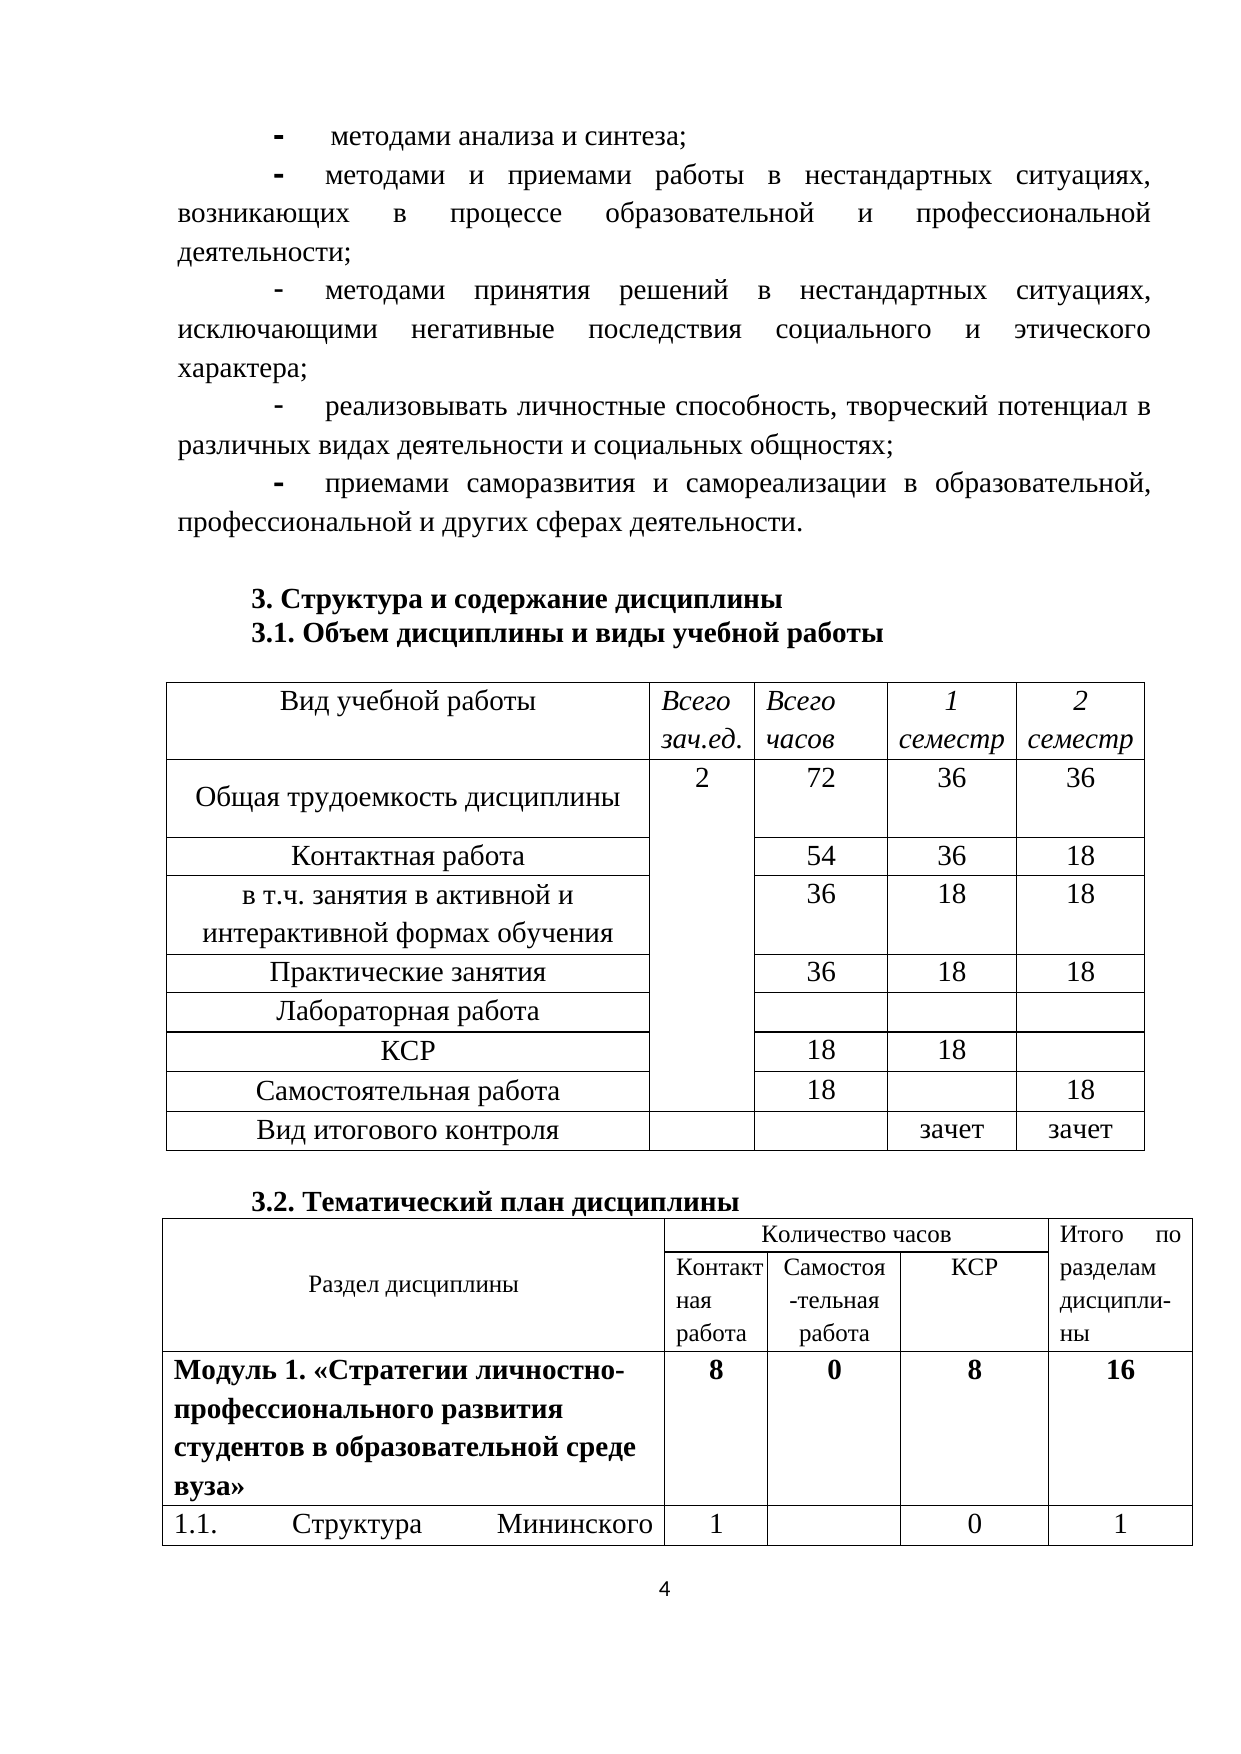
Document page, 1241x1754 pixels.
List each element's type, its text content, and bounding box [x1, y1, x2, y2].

table_cell [768, 1506, 900, 1545]
table_cell 36 [888, 760, 1016, 837]
table_cell 36 [888, 838, 1016, 875]
table_cell Контактная работа [167, 838, 649, 875]
table_cell 18 [1017, 838, 1144, 875]
table_cell Контактная работа [665, 1253, 767, 1351]
table_header Всего зач.ед. [650, 683, 754, 759]
table_cell 54 [755, 838, 887, 875]
table_header 2 семестр [1017, 683, 1144, 759]
table_cell Общая трудоемкость дисциплины [167, 760, 649, 837]
table_cell 0 [768, 1352, 900, 1505]
table_cell 18 [755, 1033, 887, 1071]
list методами принятия решений в нестандартных ситуациях, исключающими негативные последствия социального и этического характера; [177, 272, 1152, 383]
table_cell 36 [755, 955, 887, 992]
table_cell [1017, 993, 1144, 1031]
table_cell [755, 993, 887, 1031]
table_cell в т.ч. занятия в активной и интерактивной формах обучения [167, 876, 649, 953]
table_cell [163, 1506, 664, 1545]
table_cell 8 [901, 1352, 1048, 1505]
list реализовывать личностные способность, творческий потенциал в различных видах деятельности и социальных общностях; [177, 388, 1152, 460]
list методами анализа и синтеза; [177, 118, 1152, 152]
table_cell 18 [888, 876, 1016, 953]
table_cell 1 [665, 1506, 767, 1545]
table_cell Модуль 1. «Стратегии личностно-профессионального развития студентов в образовательной среде вуза» [163, 1352, 664, 1505]
table_cell [1017, 1033, 1144, 1071]
table_cell 72 [755, 760, 887, 837]
table_cell 16 [1049, 1352, 1192, 1505]
list 3.2. Тематический план дисциплины [177, 1184, 1152, 1218]
table_cell зачет [888, 1112, 1016, 1150]
table_cell 1 [1049, 1506, 1192, 1545]
table_header Итого по разделам дисципли-ны [1049, 1219, 1192, 1351]
table_cell 36 [1017, 760, 1144, 837]
table_cell [888, 993, 1016, 1031]
table_cell 18 [755, 1072, 887, 1111]
table_cell 0 [901, 1506, 1048, 1545]
table_header Вид учебной работы [167, 683, 649, 759]
table_cell 8 [665, 1352, 767, 1505]
table_cell 18 [1017, 955, 1144, 992]
table_cell зачет [1017, 1112, 1144, 1150]
table_cell [888, 1072, 1016, 1111]
list 3. Структура и содержание дисциплины [177, 581, 1152, 615]
table_cell Самостоятельная работа [167, 1072, 649, 1111]
table_cell 36 [755, 876, 887, 953]
table_header Раздел дисциплины [163, 1219, 664, 1351]
table_cell Вид итогового контроля [167, 1112, 649, 1150]
table_cell 18 [1017, 1072, 1144, 1111]
table_cell 2 [650, 760, 754, 1111]
table_cell 18 [888, 955, 1016, 992]
table_cell Лабораторная работа [167, 993, 649, 1031]
list методами и приемами работы в нестандартных ситуациях, возникающих в процессе образовательной и профессиональной деятельности; [177, 157, 1152, 267]
table_cell [650, 1112, 754, 1150]
table_cell Практические занятия [167, 955, 649, 992]
table_header 1 семестр [888, 683, 1016, 759]
table_cell 18 [888, 1033, 1016, 1071]
table_cell КСР [901, 1253, 1048, 1351]
table_header Количество часов [665, 1219, 1048, 1251]
list приемами саморазвития и самореализации в образовательной, профессиональной и других сферах деятельности. [177, 465, 1152, 538]
table_cell Самостоя-тельная работа [768, 1253, 900, 1351]
table_cell [755, 1112, 887, 1150]
table_header Всего часов [755, 683, 887, 759]
table_cell КСР [167, 1033, 649, 1071]
list 3.1. Объем дисциплины и виды учебной работы [177, 615, 1152, 648]
table_cell 18 [1017, 876, 1144, 953]
